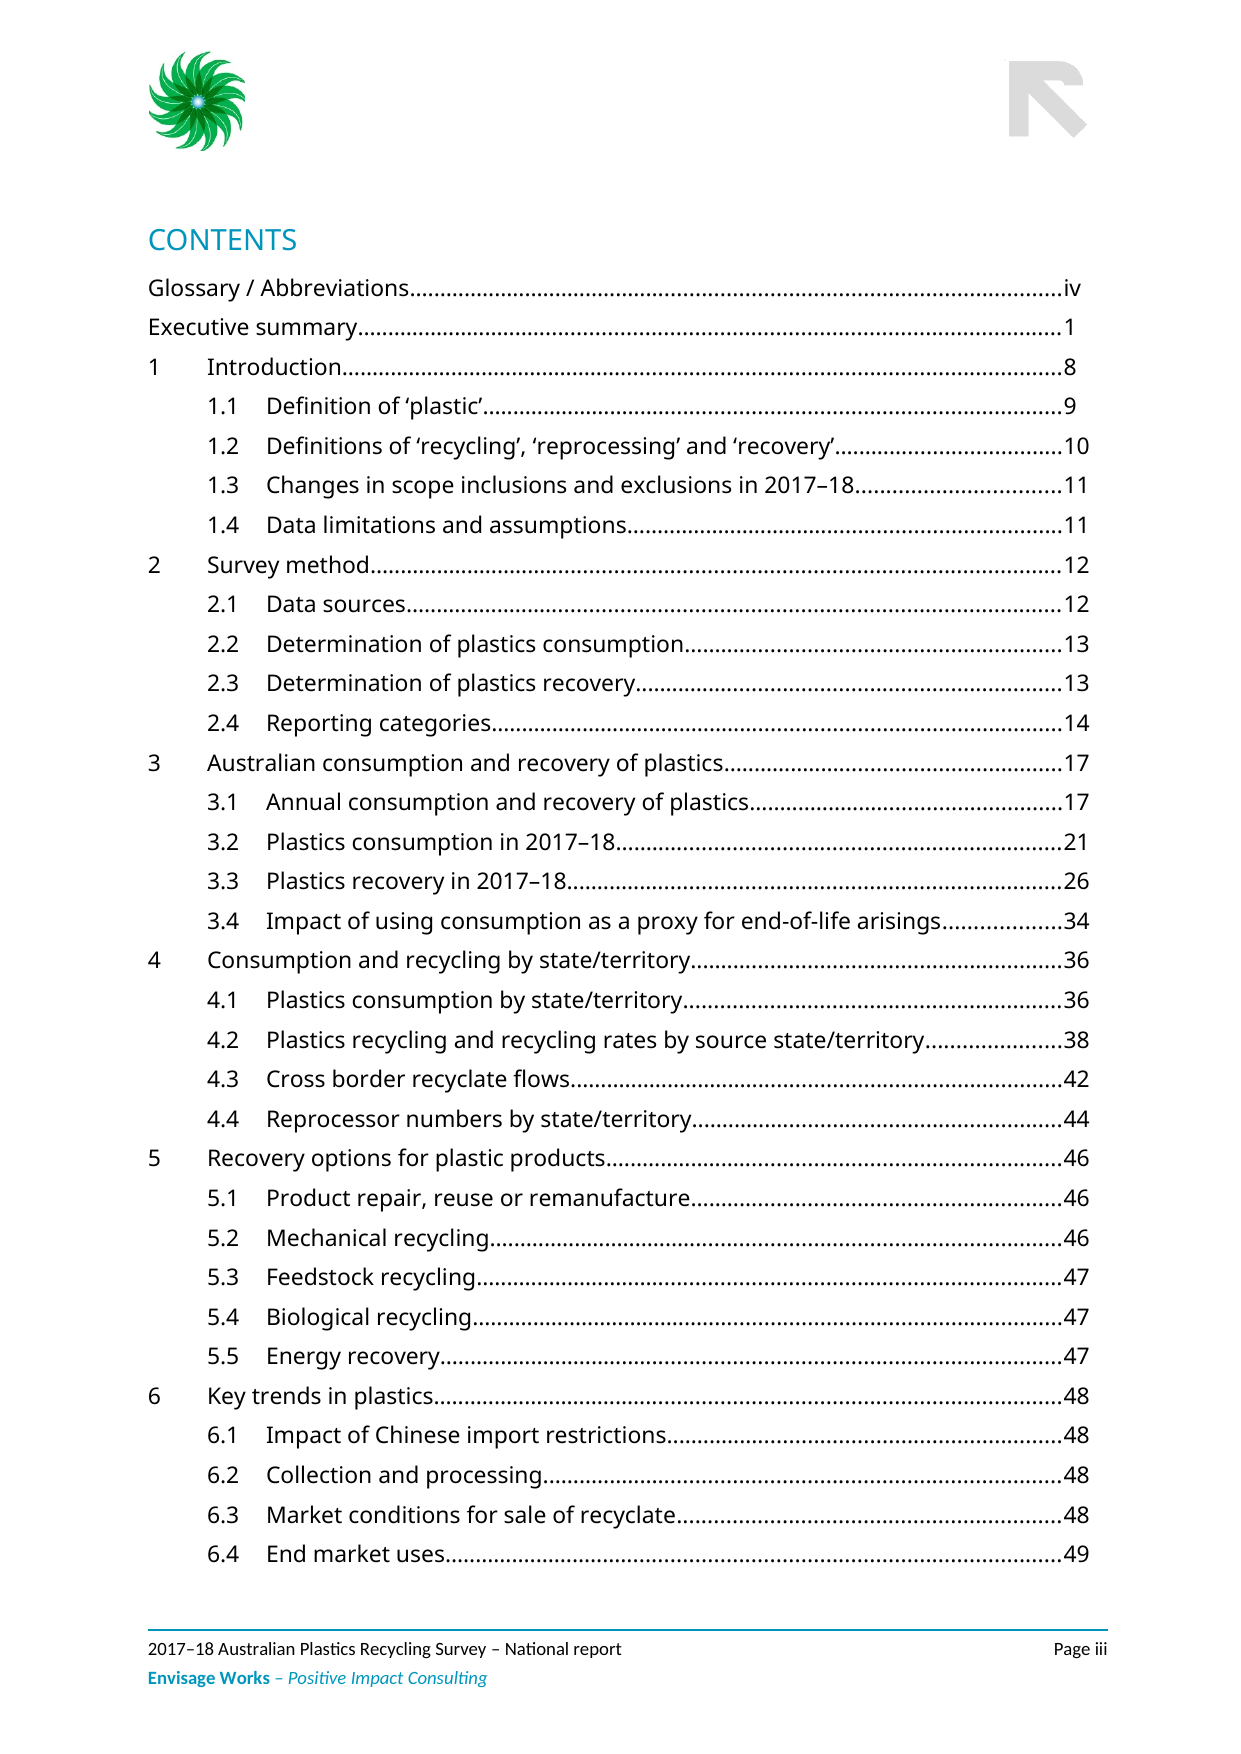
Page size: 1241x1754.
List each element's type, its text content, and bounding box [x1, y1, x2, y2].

text 2.3 Determination of plastics recovery 13 [207, 667, 1107, 698]
text 5.1 Product repair, reuse or remanufacture 46 [207, 1182, 1107, 1213]
text 5 Recovery options for plastic products 46 [148, 1142, 1107, 1173]
text 4.3 Cross border recyclate flows 42 [207, 1063, 1107, 1094]
text 5.2 Mechanical recycling 46 [207, 1221, 1107, 1253]
text 3.4 Impact of using consumption as a proxy for end-of-life arisings 34 [207, 905, 1107, 936]
text 6.2 Collection and processing 48 [207, 1459, 1107, 1490]
picture [147, 51, 245, 149]
text 6.1 Impact of Chinese import restrictions 48 [207, 1419, 1107, 1451]
text 6.3 Market conditions for sale of recyclate 48 [207, 1498, 1107, 1530]
text 3 Australian consumption and recovery of plastics 17 [148, 746, 1107, 778]
text 1.2 Definitions of ‘recycling’, ‘reprocessing’ and ‘recovery’ 10 [207, 430, 1107, 461]
text 4.4 Reprocessor numbers by state/territory 44 [207, 1103, 1107, 1134]
text 1.3 Changes in scope inclusions and exclusions in 2017–18 11 [207, 469, 1107, 501]
text 6.4 End market uses 49 [207, 1538, 1107, 1569]
text 1 Introduction 8 [148, 351, 1107, 382]
text 5.5 Energy recovery 47 [207, 1340, 1107, 1371]
text 2.2 Determination of plastics consumption 13 [207, 628, 1107, 659]
text 2.4 Reporting categories 14 [207, 707, 1107, 738]
text 5.4 Biological recycling 47 [207, 1301, 1107, 1332]
text 1.1 Definition of ‘plastic’ 9 [207, 390, 1107, 421]
text 4.1 Plastics consumption by state/territory 36 [207, 984, 1107, 1015]
subtitle Contents [148, 219, 1107, 259]
picture [1004, 59, 1091, 141]
text 3.2 Plastics consumption in 2017–18 21 [207, 826, 1107, 857]
text 3.1 Annual consumption and recovery of plastics 17 [207, 786, 1107, 817]
text 3.3 Plastics recovery in 2017–18 26 [207, 865, 1107, 896]
text 4.2 Plastics recycling and recycling rates by source state/territory 38 [207, 1023, 1107, 1055]
text 1.4 Data limitations and assumptions 11 [207, 509, 1107, 540]
text 2.1 Data sources 12 [207, 588, 1107, 619]
text 2 Survey method 12 [148, 548, 1107, 580]
text 4 Consumption and recycling by state/territory 36 [148, 944, 1107, 976]
text Executive summary 1 [148, 311, 1107, 342]
text Glossary / Abbreviations iv [148, 271, 1107, 303]
text 5.3 Feedstock recycling 47 [207, 1261, 1107, 1292]
text 6 Key trends in plastics 48 [148, 1380, 1107, 1411]
